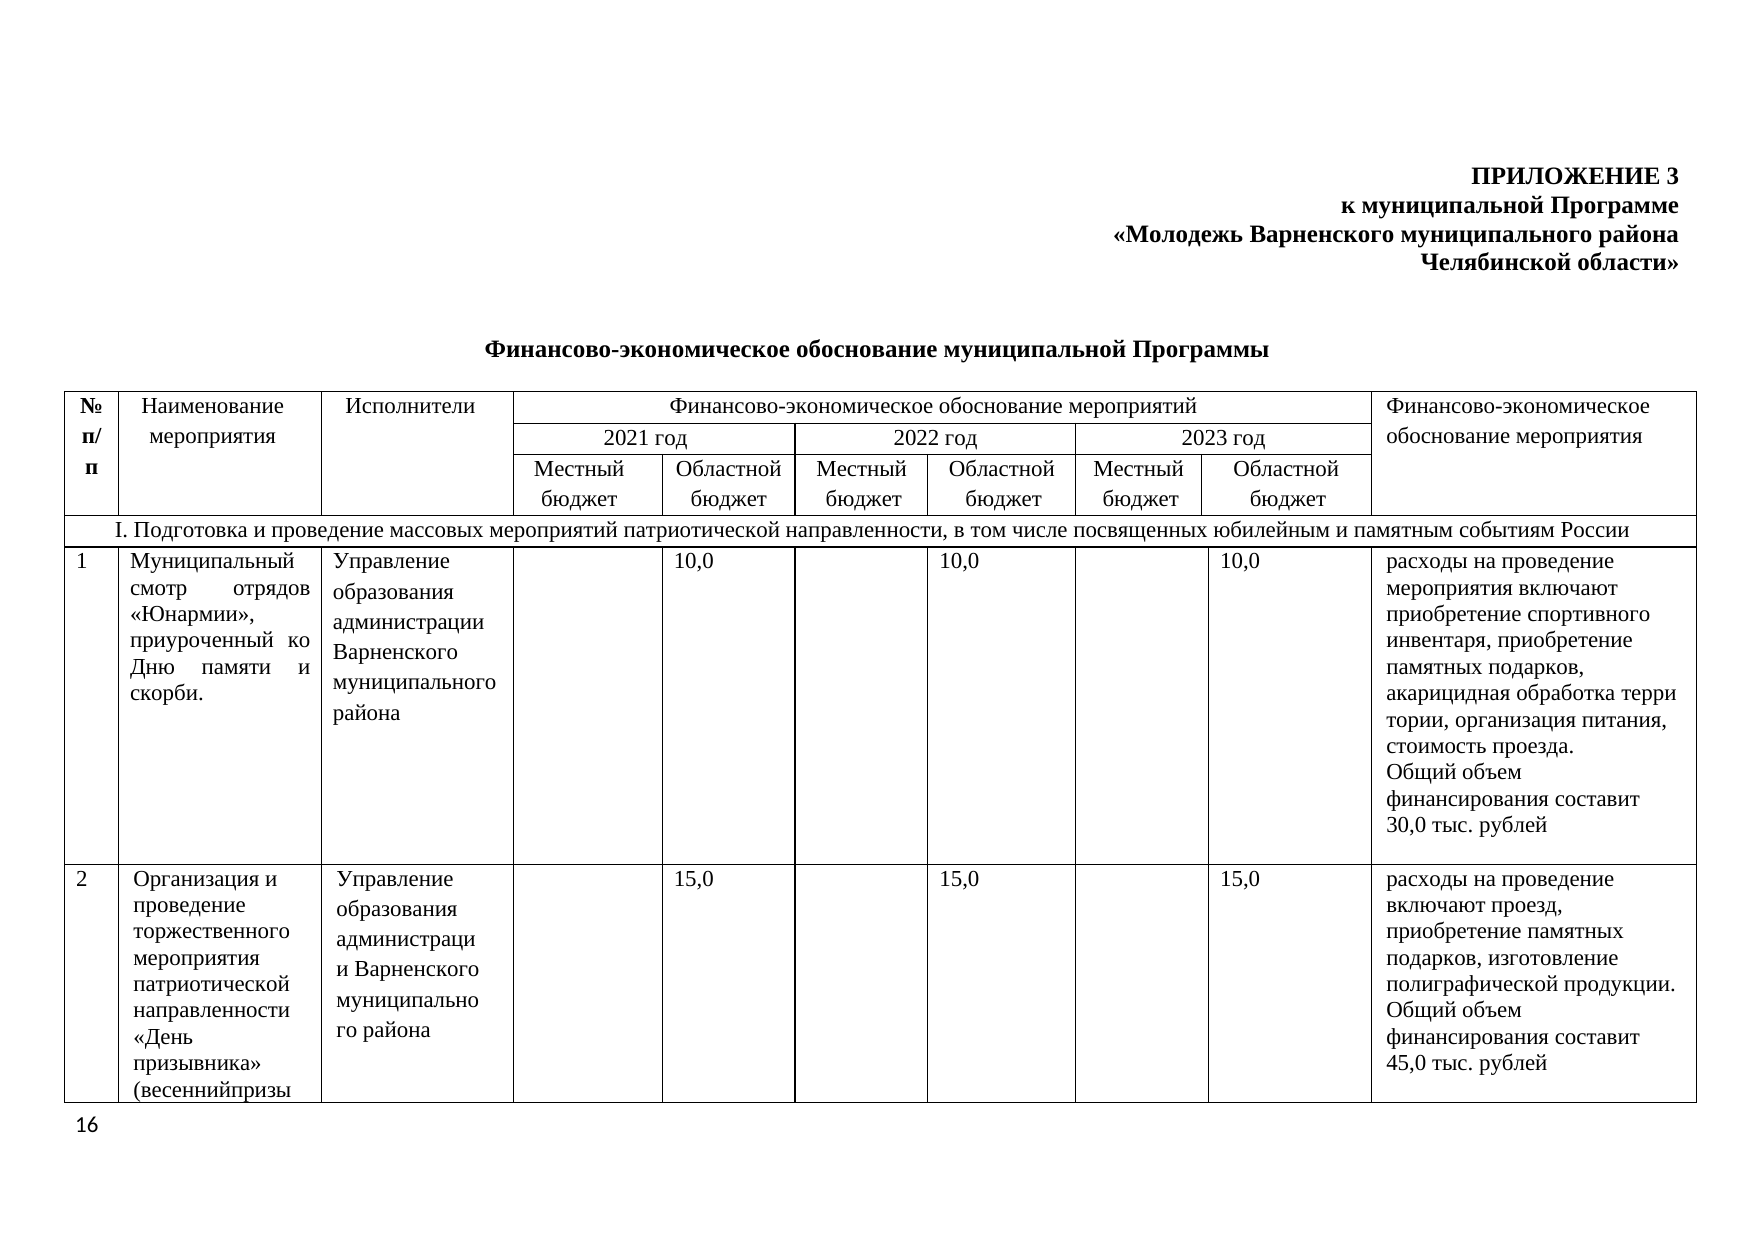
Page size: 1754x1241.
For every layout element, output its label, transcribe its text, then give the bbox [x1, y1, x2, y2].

table_cell Местный бюджет [1076, 455, 1201, 515]
table_cell Областной бюджет [928, 455, 1075, 515]
text Финансово-экономическое обоснование муниципальной Программы [75, 334, 1679, 362]
table_cell [1076, 865, 1208, 1102]
table_header Финансово-экономическое обоснование мероприятия [1372, 392, 1696, 515]
table_cell Муниципальный смотр отрядов «Юнармии», приуроченный ко Дню памяти и скорби. [119, 548, 321, 864]
table_cell 2023 год [1076, 424, 1371, 454]
table_cell [514, 548, 662, 864]
table_cell 2022 год [796, 424, 1075, 454]
table_cell Областной бюджет [1202, 455, 1371, 515]
table_cell Управление образования администрации Варненского муниципального района [322, 548, 513, 864]
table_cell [1372, 865, 1696, 1102]
table_cell 15,0 [663, 865, 794, 1102]
text Челябинской области» [75, 247, 1679, 276]
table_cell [322, 865, 513, 1102]
table_cell [1076, 548, 1208, 864]
table_header № п/п [65, 392, 118, 515]
table_header Наименование мероприятия [119, 392, 321, 515]
table_cell 1 [65, 548, 118, 864]
table_cell 10,0 [1209, 548, 1371, 864]
text к муниципальной Программе [75, 190, 1679, 219]
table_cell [119, 865, 321, 1102]
table_cell 2 [65, 865, 118, 1102]
table_cell Областной бюджет [663, 455, 794, 515]
table_cell 10,0 [663, 548, 794, 864]
table_cell [796, 548, 927, 864]
table_cell 10,0 [928, 548, 1075, 864]
table_header Исполнители [322, 392, 513, 515]
table_cell [796, 865, 927, 1102]
table_cell I. Подготовка и проведение массовых мероприятий патриотической направленности, в том числе посвященных юбилейным и памятным событиям России [65, 516, 1696, 546]
table_cell [514, 865, 662, 1102]
table_cell расходы на проведение мероприятия включают приобретение спортивного инвентаря, приобретение памятных подарков, акарицидная обработка территории, организация питания, стоимость проезда. Общий объем финансирования составит 30,0 тыс. рублей [1372, 548, 1696, 864]
table_cell Местный бюджет [796, 455, 927, 515]
table_cell 15,0 [1209, 865, 1371, 1102]
table_header Финансово-экономическое обоснование мероприятий [514, 392, 1371, 422]
text ПРИЛОЖЕНИЕ 3 [75, 161, 1679, 190]
table_cell 15,0 [928, 865, 1075, 1102]
table_cell 2021 год [514, 424, 794, 454]
table_cell Местный бюджет [514, 455, 662, 515]
text «Молодежь Варненского муниципального района [75, 219, 1679, 247]
